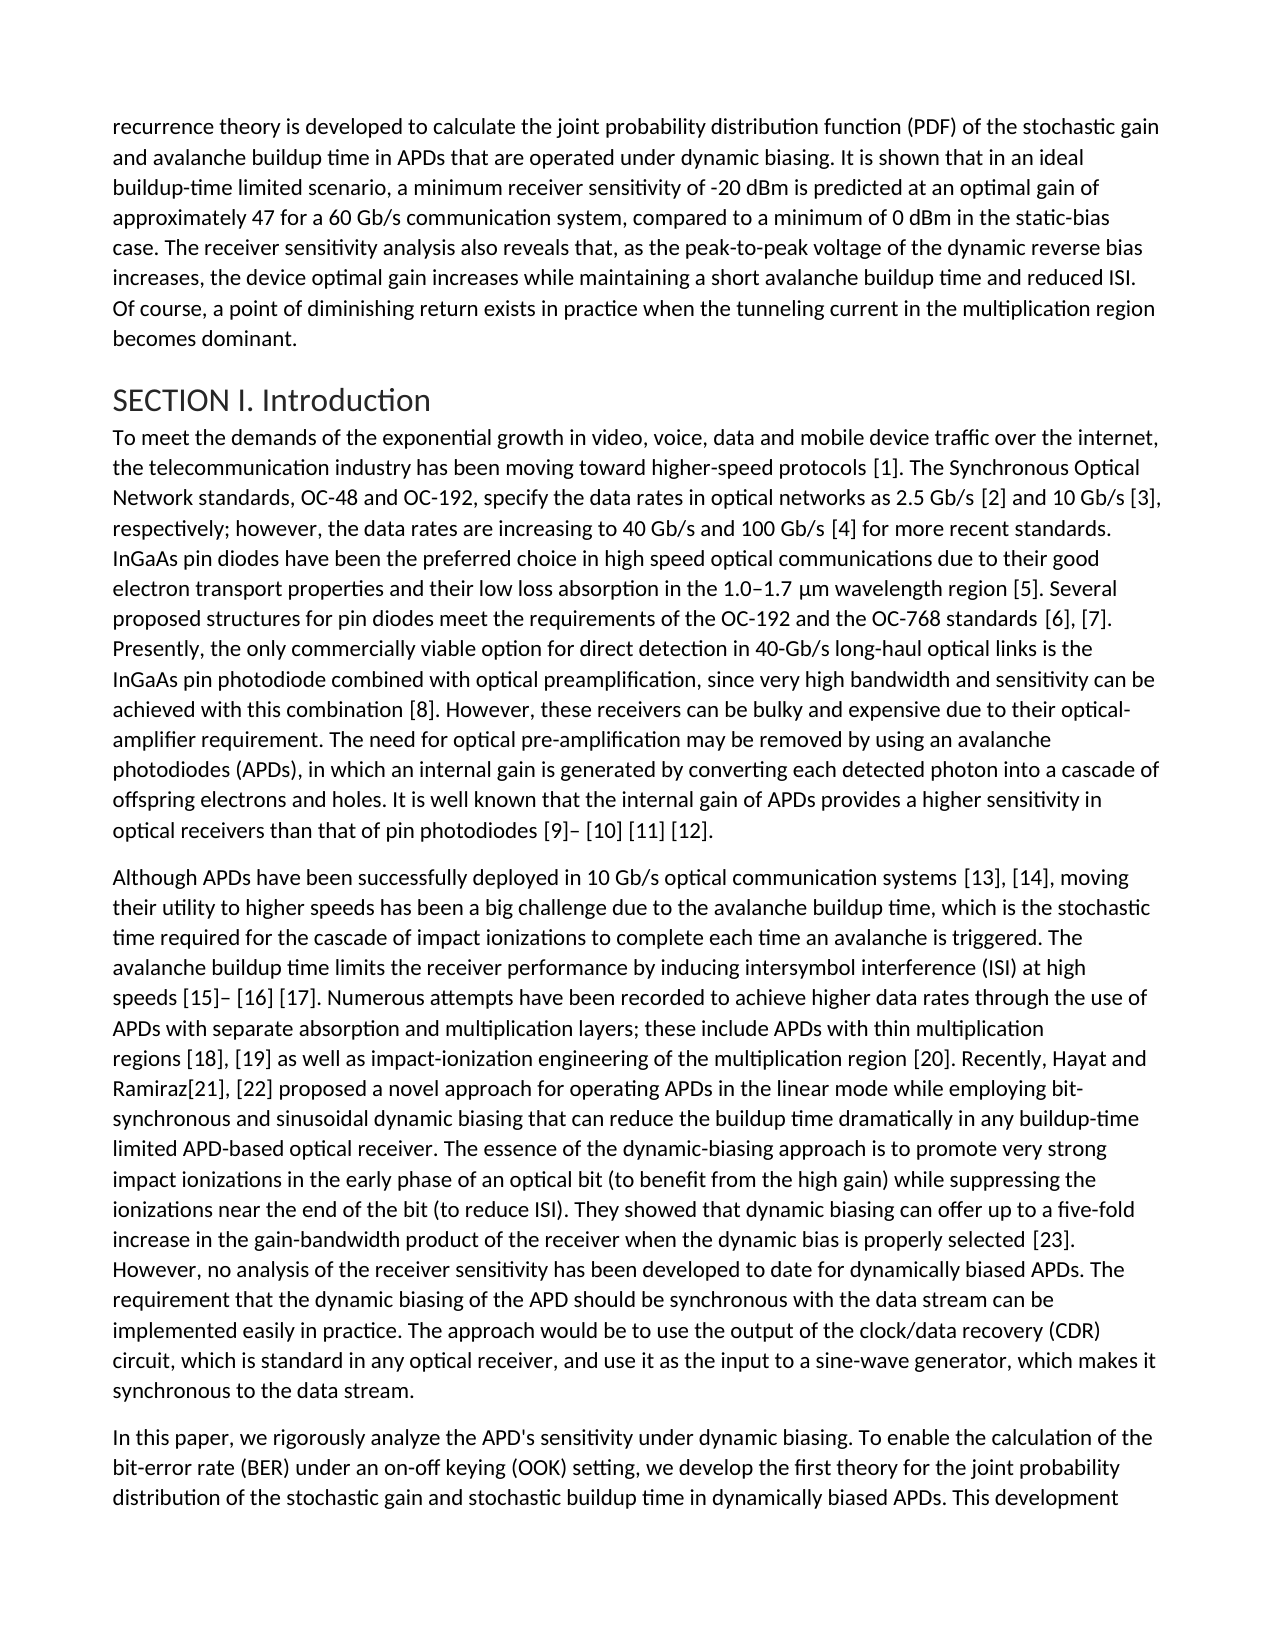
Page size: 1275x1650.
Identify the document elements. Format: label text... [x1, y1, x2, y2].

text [112, 112, 1162, 352]
subtitle SECTION I. Introduction [112, 379, 1162, 420]
text Although APDs have been successfully deployed in 10 Gb/s optical communication systems [13], [14], moving their utility to higher speeds has been a big challenge due to the avalanche buildup time, which is the stochastic time required for the cascade of impact ionizations to complete each time an avalanche is triggered. The avalanche buildup time limits the receiver performance by inducing intersymbol interference (ISI) at high speeds [15]– [16] [17]. Numerous attempts have been recorded to achieve higher data rates through the use of APDs with separate absorption and multiplication layers; these include APDs with thin multiplication regions [18], [19] as well as impact-ionization engineering of the multiplication region [20]. Recently, Hayat and Ramiraz[21], [22] proposed a novel approach for operating APDs in the linear mode while employing bit-synchronous and sinusoidal dynamic biasing that can reduce the buildup time dramatically in any buildup-time limited APD-based optical receiver. The essence of the dynamic-biasing approach is to promote very strong impact ionizations in the early phase of an optical bit (to benefit from the high gain) while suppressing the ionizations near the end of the bit (to reduce ISI). They showed that dynamic biasing can offer up to a five-fold increase in the gain-bandwidth product of the receiver when the dynamic bias is properly selected [23]. However, no analysis of the receiver sensitivity has been developed to date for dynamically biased APDs. The requirement that the dynamic biasing of the APD should be synchronous with the data stream can be implemented easily in practice. The approach would be to use the output of the clock/data recovery (CDR) circuit, which is standard in any optical receiver, and use it as the input to a sine-wave generator, which makes it synchronous to the data stream. [112, 863, 1162, 1404]
text To meet the demands of the exponential growth in video, voice, data and mobile device traffic over the internet, the telecommunication industry has been moving toward higher-speed protocols [1]. The Synchronous Optical Network standards, OC-48 and OC-192, specify the data rates in optical networks as 2.5 Gb/s [2] and 10 Gb/s [3], respectively; however, the data rates are increasing to 40 Gb/s and 100 Gb/s [4] for more recent standards. InGaAs pin diodes have been the preferred choice in high speed optical communications due to their good electron transport properties and their low loss absorption in the 1.0–1.7 μm wavelength region [5]. Several proposed structures for pin diodes meet the requirements of the OC-192 and the OC-768 standards [6], [7]. Presently, the only commercially viable option for direct detection in 40-Gb/s long-haul optical links is the InGaAs pin photodiode combined with optical preamplification, since very high bandwidth and sensitivity can be achieved with this combination [8]. However, these receivers can be bulky and expensive due to their optical-amplifier requirement. The need for optical pre-amplification may be removed by using an avalanche photodiodes (APDs), in which an internal gain is generated by converting each detected photon into a cascade of offspring electrons and holes. It is well known that the internal gain of APDs provides a higher sensitivity in optical receivers than that of pin photodiodes [9]– [10] [11] [12]. [112, 423, 1162, 844]
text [112, 1423, 1162, 1512]
